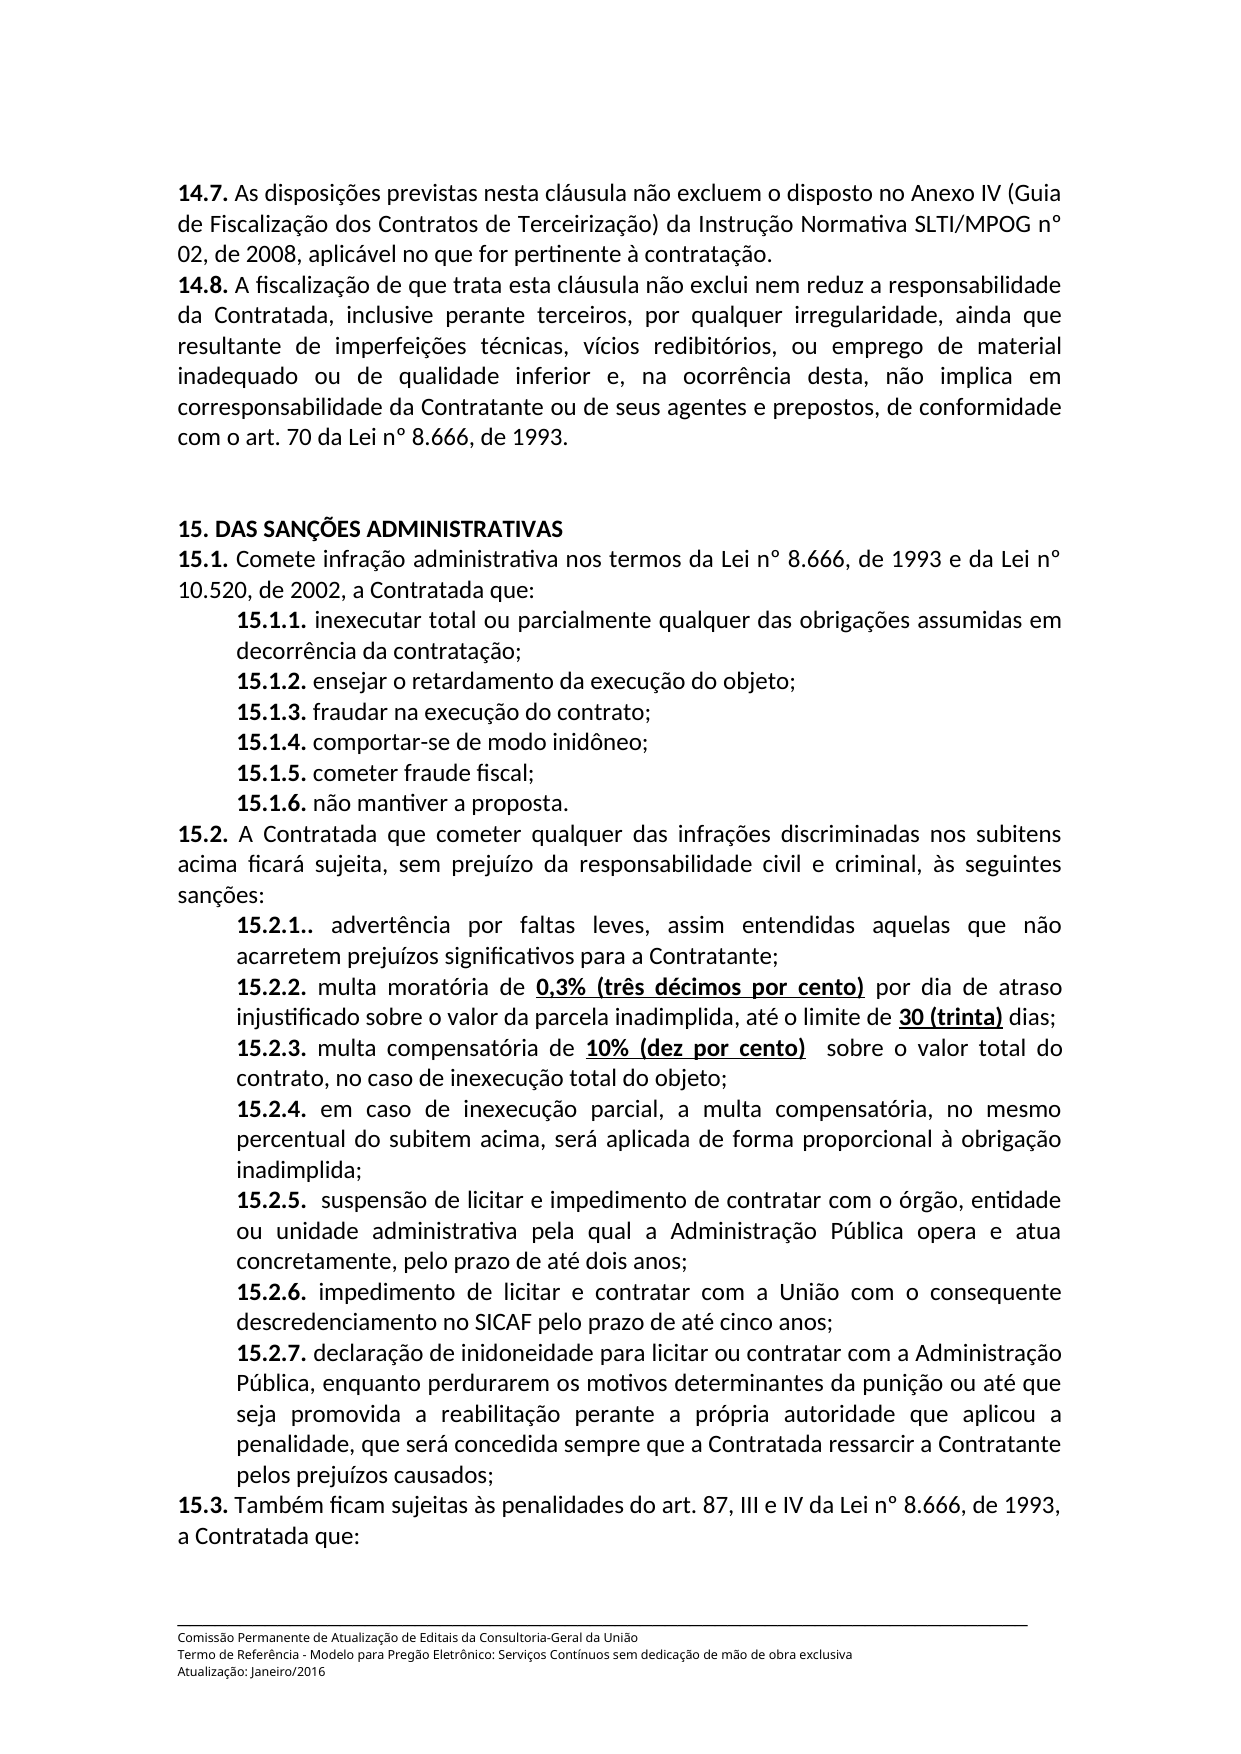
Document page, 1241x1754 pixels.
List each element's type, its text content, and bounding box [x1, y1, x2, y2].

text 15.1.6. não mantiver a proposta. [177, 788, 1063, 818]
text 15.2.7. declaração de inidoneidade para licitar ou contratar com a Administração Pública, enquanto perdurarem os motivos determinantes da punição ou até que seja promovida a reabilitação perante a própria autoridade que aplicou a penalidade, que será concedida sempre que a Contratada ressarcir a Contratante pelos prejuízos causados; [236, 1337, 1063, 1489]
text 15.1.2. ensejar o retardamento da execução do objeto; [177, 666, 1063, 696]
text 15.2. A Contratada que cometer qualquer das infrações discriminadas nos subitens acima ficará sujeita, sem prejuízo da responsabilidade civil e criminal, às seguintes sanções: [177, 818, 1063, 910]
text 15.1.1. inexecutar total ou parcialmente qualquer das obrigações assumidas em decorrência da contratação; [236, 604, 1063, 666]
text 15.3. Também ficam sujeitas às penalidades do art. 87, III e IV da Lei nº 8.666, de Contratada que: [177, 1489, 1063, 1551]
text 15.1.3. fraudar na execução do contrato; [177, 696, 1063, 727]
text 15.1.4. comportar-se de modo inidôneo; [177, 727, 1063, 757]
text 15.2.2. multa moratória de 0,3% (três décimos por cento) por dia de atraso injustificado sobre o valor da parcela inadimplida, até o limite de 30 (trinta) dias; [236, 971, 1063, 1032]
text 15.2.1.. advertência por faltas leves, assim entendidas aquelas que não acarretem prejuízos significativos para a Contratante; [236, 910, 1063, 971]
text 14.8. A fiscalização de que trata esta cláusula não exclui nem reduz a responsabilidade da Contratada, inclusive perante terceiros, por qualquer irregularidade, ainda que resultante de imperfeições técnicas, vícios redibitórios, ou emprego de material inadequado ou de qualidade inferior e, na ocorrência desta, não implica em corresponsabilidade da Contratante ou de seus agentes e prepostos, de conformidade com o art. 70 da Lei nº 8.666, de 1993. [177, 269, 1063, 452]
text 14.7. As disposições previstas nesta cláusula não excluem o disposto no Anexo IV (Guia de Fiscalização dos Contratos de Terceirização) da Instrução Normativa SLTI/MPOG nº 02, de 2008, aplicável no que for pertinente à contratação. [177, 177, 1063, 269]
text 15.1.5. cometer fraude fiscal; [177, 757, 1063, 788]
text 15.2.3. multa compensatória de 10% (dez por cento) sobre o valor total do contrato, no caso de inexecução total do objeto; [236, 1032, 1063, 1093]
text 15.2.6. impedimento de licitar e contratar com a União com o consequente descredenciamento no SICAF pelo prazo de até cinco anos; [236, 1276, 1063, 1337]
text 15.2.5. suspensão de licitar e impedimento de contratar com o órgão, entidade ou unidade administrativa pela qual a Administração Pública opera e atua concretamente, pelo prazo de até dois anos; [236, 1184, 1063, 1276]
text 15.1. Comete infração administrativa nos termos da Lei nº 8.666, de 1993 e da Lei nº 10.520, de Contratada que: [177, 543, 1063, 604]
text 15. DAS SANÇÕES ADMINISTRATIVAS [177, 513, 1065, 543]
text 15.2.4. em caso de inexecução parcial, a multa compensatória, no mesmo percentual do subitem acima, será aplicada de forma proporcional à obrigação inadimplida; [236, 1093, 1063, 1184]
